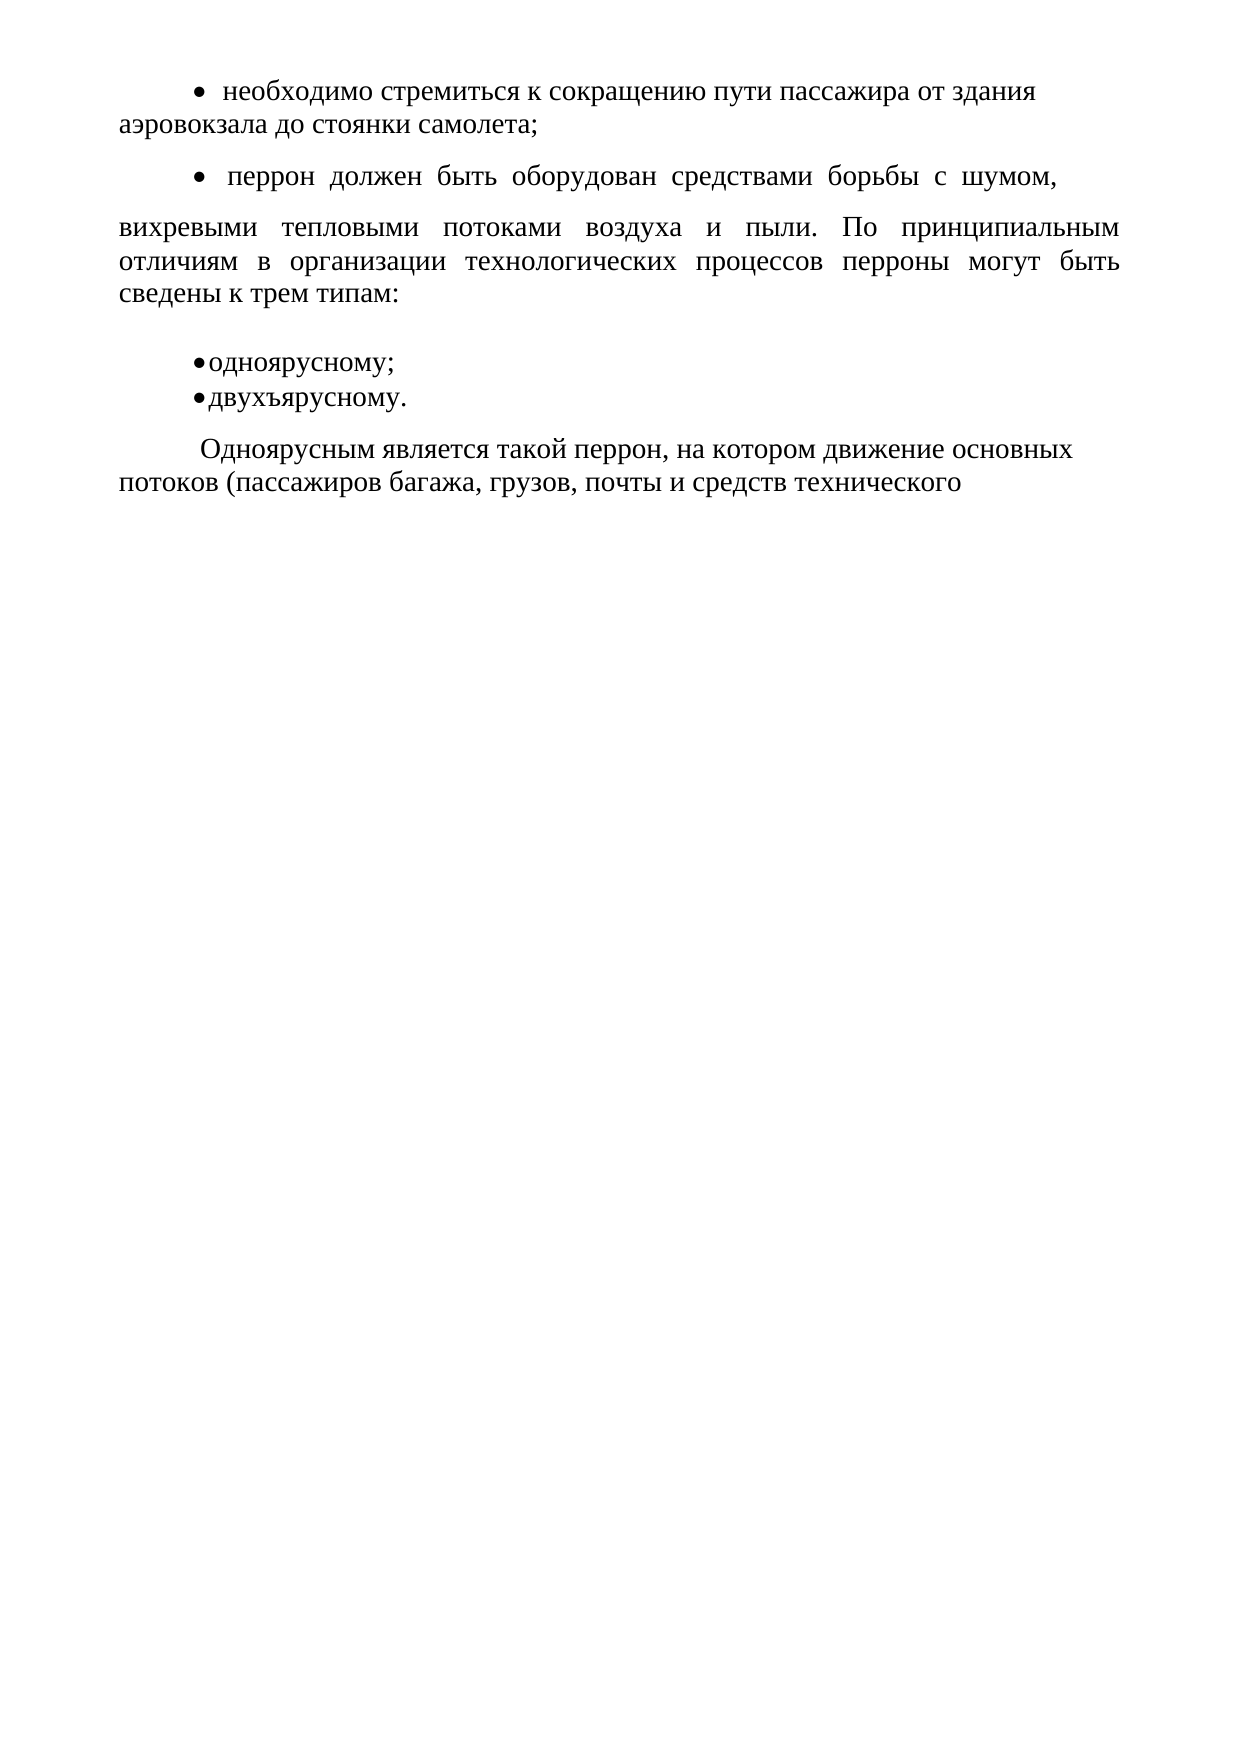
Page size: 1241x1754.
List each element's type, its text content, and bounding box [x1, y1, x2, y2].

text Одноярусным является такой перрон, на котором движение основных потоков (пассажиров багажа, грузов, почты и средств технического [119, 432, 1121, 497]
list одноярусному; [192, 343, 1123, 378]
list перрон должен быть оборудован средствами борьбы с шумом, [192, 157, 1123, 192]
text вихревыми тепловыми потоками воздуха и пыли. По принципиальным отличиям в организации технологических процессов перроны могут быть сведены к трем типам: [119, 211, 1121, 309]
list необходимо стремиться к сокращению пути пассажира от здания аэровокзала до стоянки самолета; [119, 73, 1121, 140]
list двухъярусному. [192, 378, 1123, 414]
